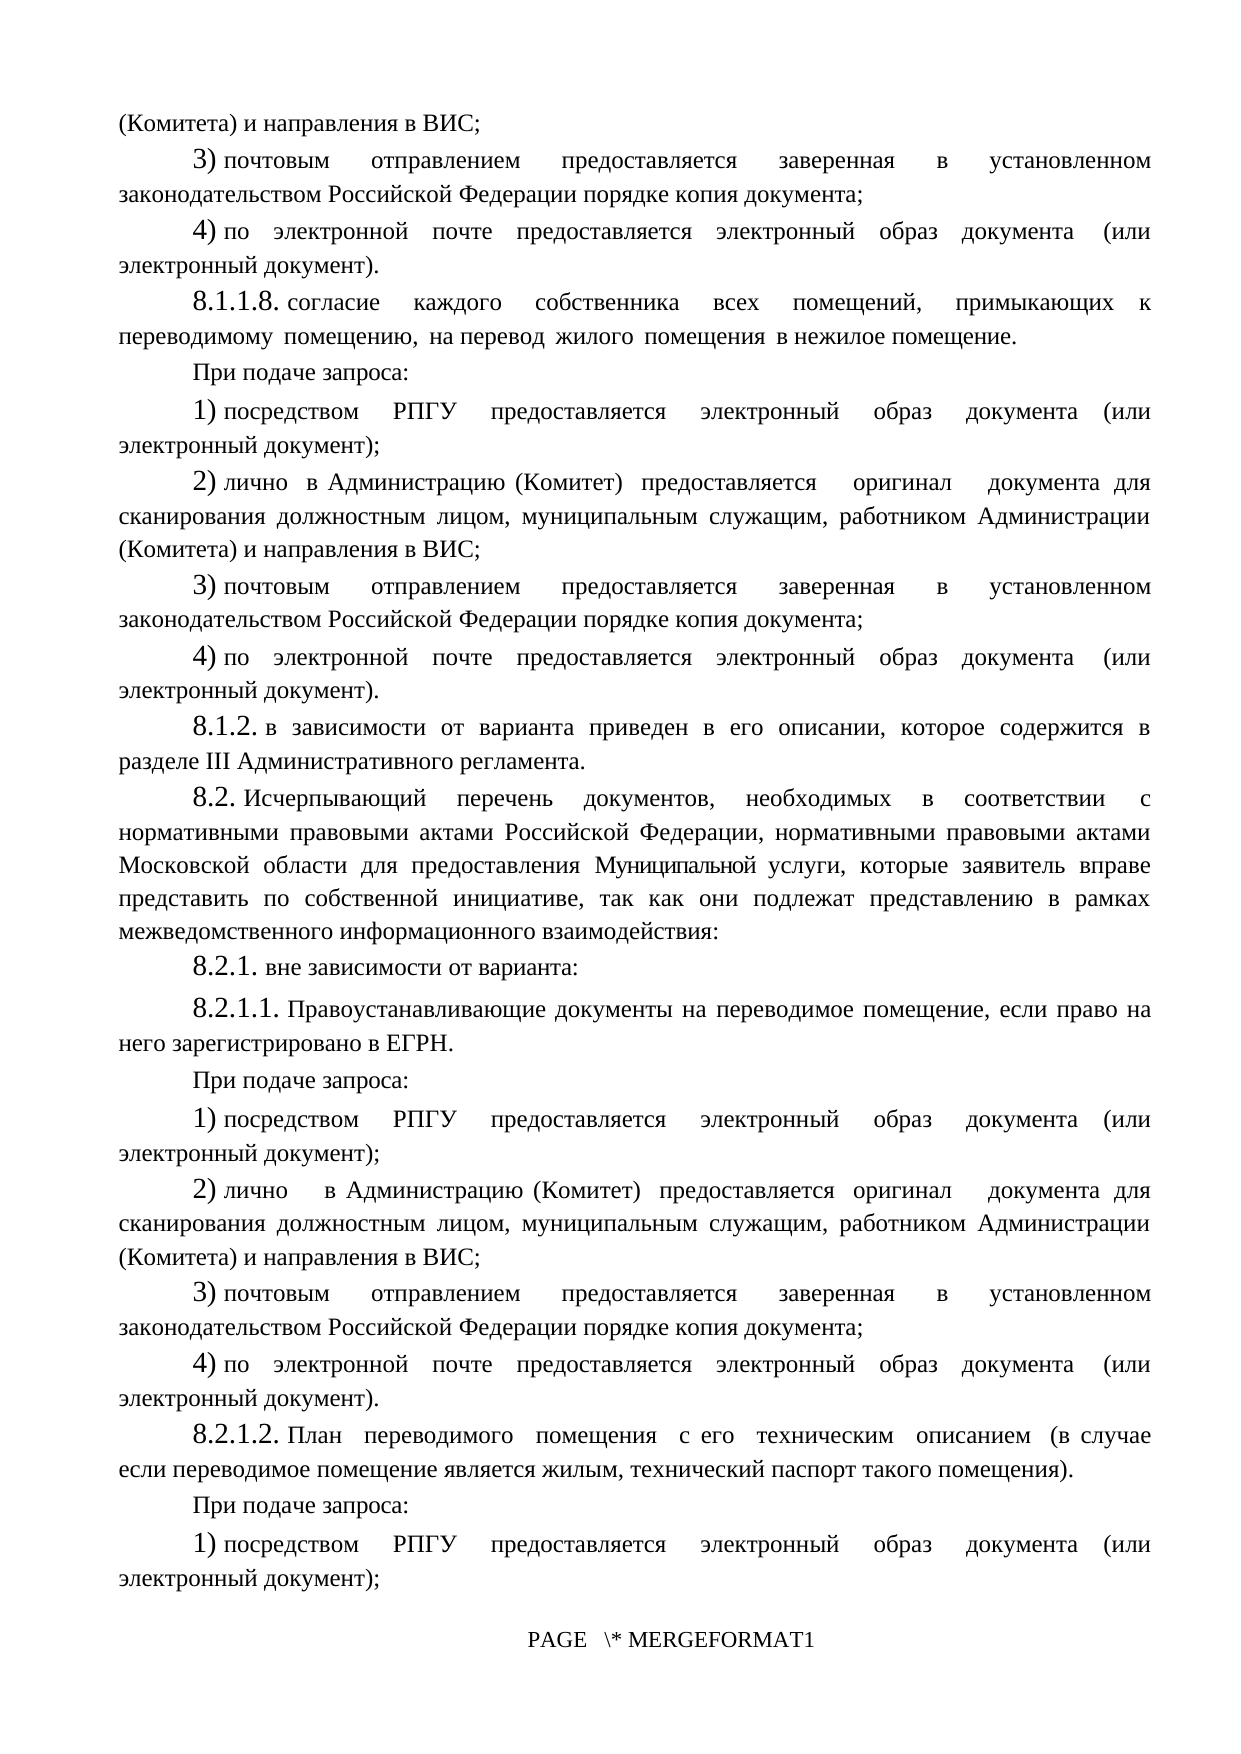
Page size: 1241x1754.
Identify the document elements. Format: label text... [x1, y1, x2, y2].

text При подаче запроса: [192, 1061, 1240, 1095]
list по электронной почте предоставляется электронный образ документа (или электронный документ). [118, 638, 1151, 704]
list Правоустанавливающие документы на переводимое помещение, если право на него зарегистрировано в ЕГРН. [118, 991, 1152, 1057]
list Исчерпывающий перечень документов, необходимых в соответствии с нормативными правовыми актами Российской Федерации, нормативными правовыми актами Московской области для предоставления Муниципальной услуги, которые заявитель вправе представить по собственной инициативе, так как они подлежат представлению в рамках межведомственного информационного взаимодействия: [118, 779, 1151, 945]
list почтовым отправлением предоставляется заверенная в установленном законодательством Российской Федерации порядке копия документа; [118, 141, 1152, 208]
list посредством РПГУ предоставляется электронный образ документа (или электронный документ); [118, 1525, 1151, 1592]
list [118, 108, 1151, 137]
list План переводимого помещения с его техническим описанием (в случае если переводимое помещение является жилым, технический паспорт такого помещения). [118, 1416, 1151, 1483]
list посредством РПГУ предоставляется электронный образ документа (или электронный документ); [118, 1100, 1151, 1166]
list по электронной почте предоставляется электронный образ документа (или электронный документ). [118, 212, 1151, 279]
list в зависимости от варианта приведен в его описании, которое содержится в разделе III Административного регламента. [118, 708, 1151, 775]
list вне зависимости от варианта: [192, 949, 1240, 983]
list согласие каждого собственника всех помещений, примыкающих к переводимому помещению, на перевод жилого помещения в нежилое помещение. [118, 283, 1152, 349]
text При подаче запроса: [192, 354, 1240, 387]
list по электронной почте предоставляется электронный образ документа (или электронный документ). [118, 1345, 1151, 1412]
list посредством РПГУ предоставляется электронный образ документа (или электронный документ); [118, 392, 1151, 459]
list почтовым отправлением предоставляется заверенная в установленном законодательством Российской Федерации порядке копия документа; [118, 1274, 1152, 1341]
list почтовым отправлением предоставляется заверенная в установленном законодательством Российской Федерации порядке копия документа; [118, 567, 1152, 633]
text При подаче запроса: [192, 1487, 1240, 1521]
